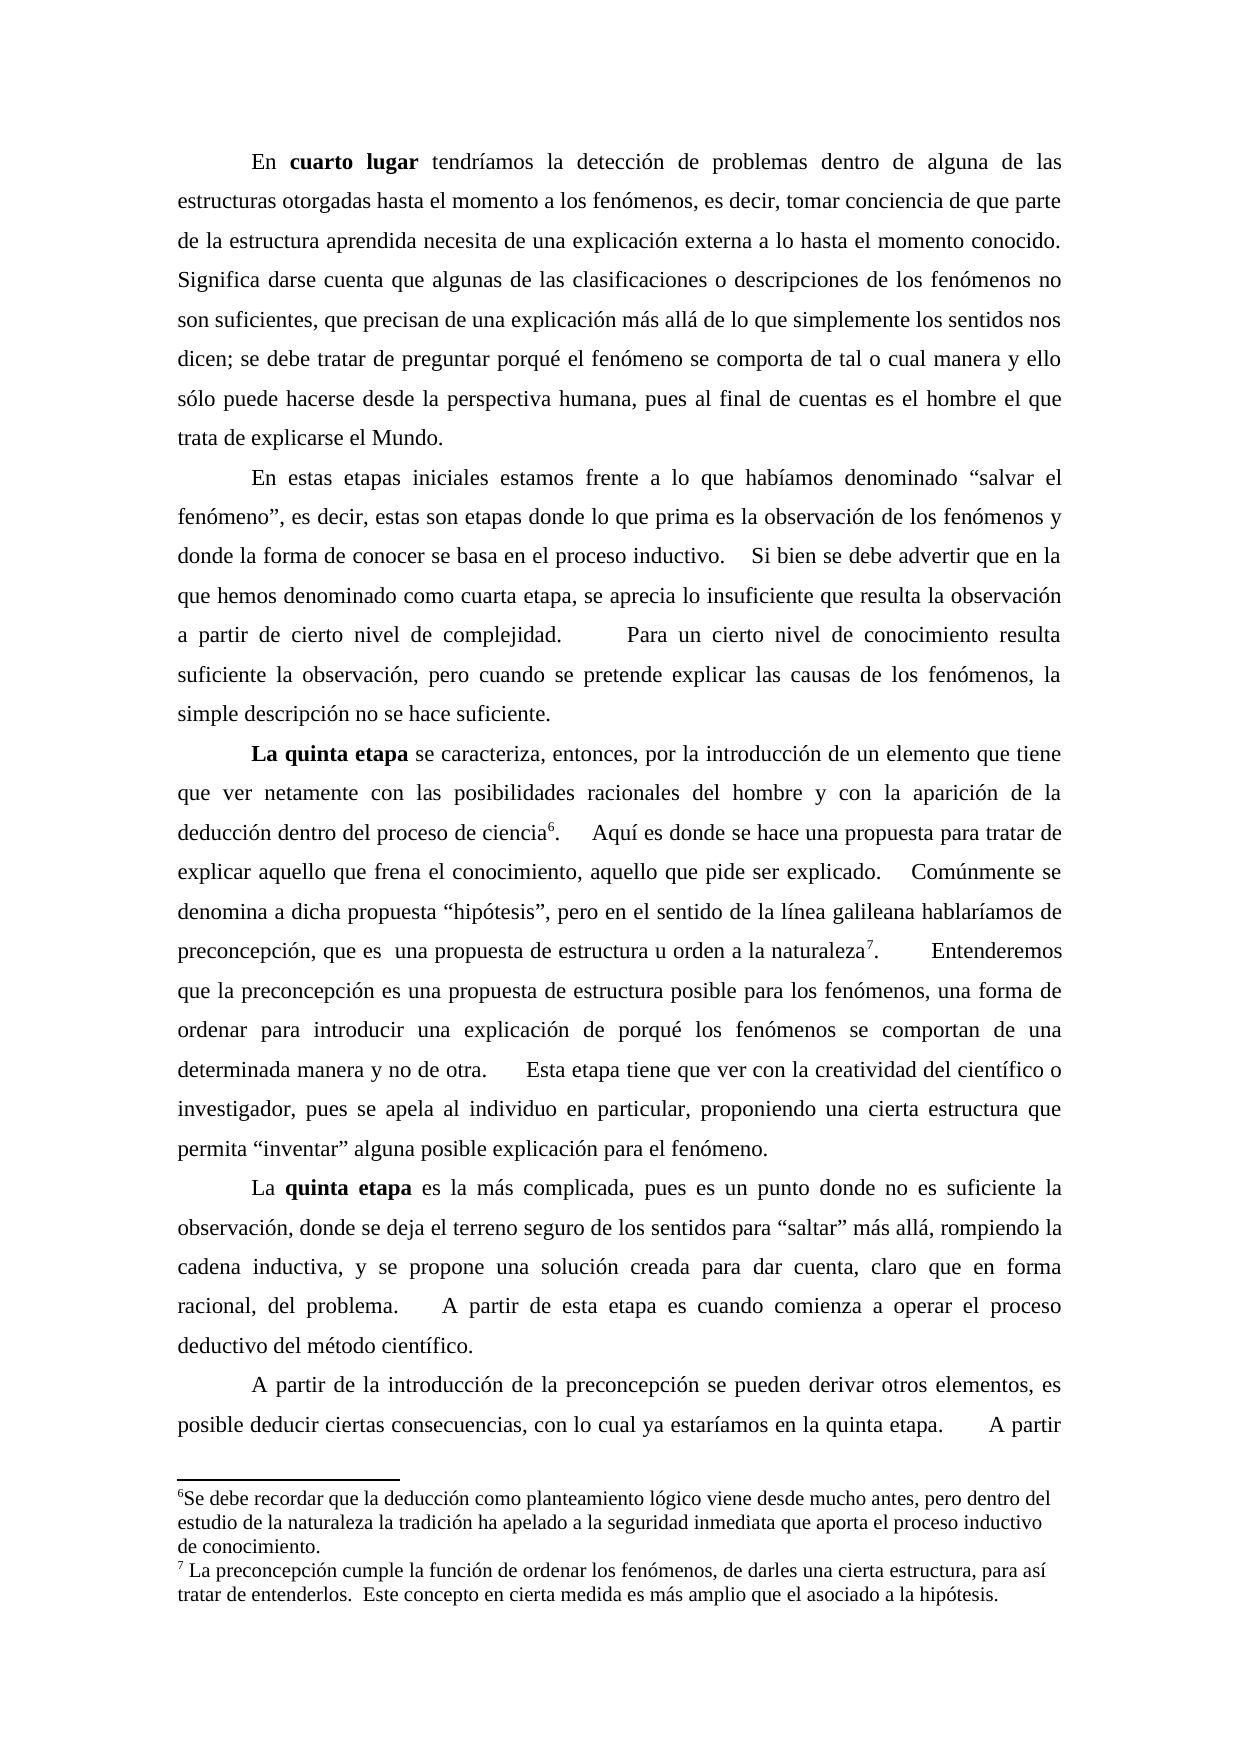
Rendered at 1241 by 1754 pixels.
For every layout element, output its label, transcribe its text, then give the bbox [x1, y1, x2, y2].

text La quinta etapa se caracteriza, entonces, por la introducción de un elemento que tiene que ver netamente con las posibilidades racionales del hombre y con la aparición de la deducción dentro del proceso de ciencia. Aquí es donde se hace una propuesta para tratar de explicar aquello que frena el conocimiento, aquello que pide ser explicado. Comúnmente se denomina a dicha propuesta “hipótesis”, pero en el sentido de la línea galileana hablaríamos de preconcepción, que es una propuesta de estructura u orden a la naturaleza. Entenderemos que la preconcepción es una propuesta de estructura posible para los fenómenos, una forma de ordenar para introducir una explicación de porqué los fenómenos se comportan de una determinada manera y no de otra. Esta etapa tiene que ver con la creatividad del científico o investigador, pues se apela al individuo en particular, proponiendo una cierta estructura que permita “inventar” alguna posible explicación para el fenómeno. [177, 740, 1063, 1161]
text En cuarto lugar tendríamos la detección de problemas dentro de alguna de las estructuras otorgadas hasta el momento a los fenómenos, es decir, tomar conciencia de que parte de la estructura aprendida necesita de una explicación externa a lo hasta el momento conocido. Significa darse cuenta que algunas de las clasificaciones o descripciones de los fenómenos no son suficientes, que precisan de una explicación más allá de lo que simplemente los sentidos nos dicen; se debe tratar de preguntar porqué el fenómeno se comporta de tal o cual manera y ello sólo puede hacerse desde la perspectiva humana, pues al final de cuentas es el hombre el que trata de explicarse el Mundo. [177, 148, 1063, 450]
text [177, 1372, 1063, 1437]
text En estas etapas iniciales estamos frente a lo que habíamos denominado “salvar el fenómeno”, es decir, estas son etapas donde lo que prima es la observación de los fenómenos y donde la forma de conocer se basa en el proceso inductivo. Si bien se debe advertir que en la que hemos denominado como cuarta etapa, se aprecia lo insuficiente que resulta la observación a partir de cierto nivel de complejidad. Para un cierto nivel de conocimiento resulta suficiente la observación, pero cuando se pretende explicar las causas de los fenómenos, la simple descripción no se hace suficiente. [177, 463, 1063, 727]
text La quinta etapa es la más complicada, pues es un punto donde no es suficiente la observación, donde se deja el terreno seguro de los sentidos para “saltar” más allá, rompiendo la cadena inductiva, y se propone una solución creada para dar cuenta, claro que en forma racional, del problema. A partir de esta etapa es cuando comienza a operar el proceso deductivo del método científico. [177, 1174, 1063, 1358]
